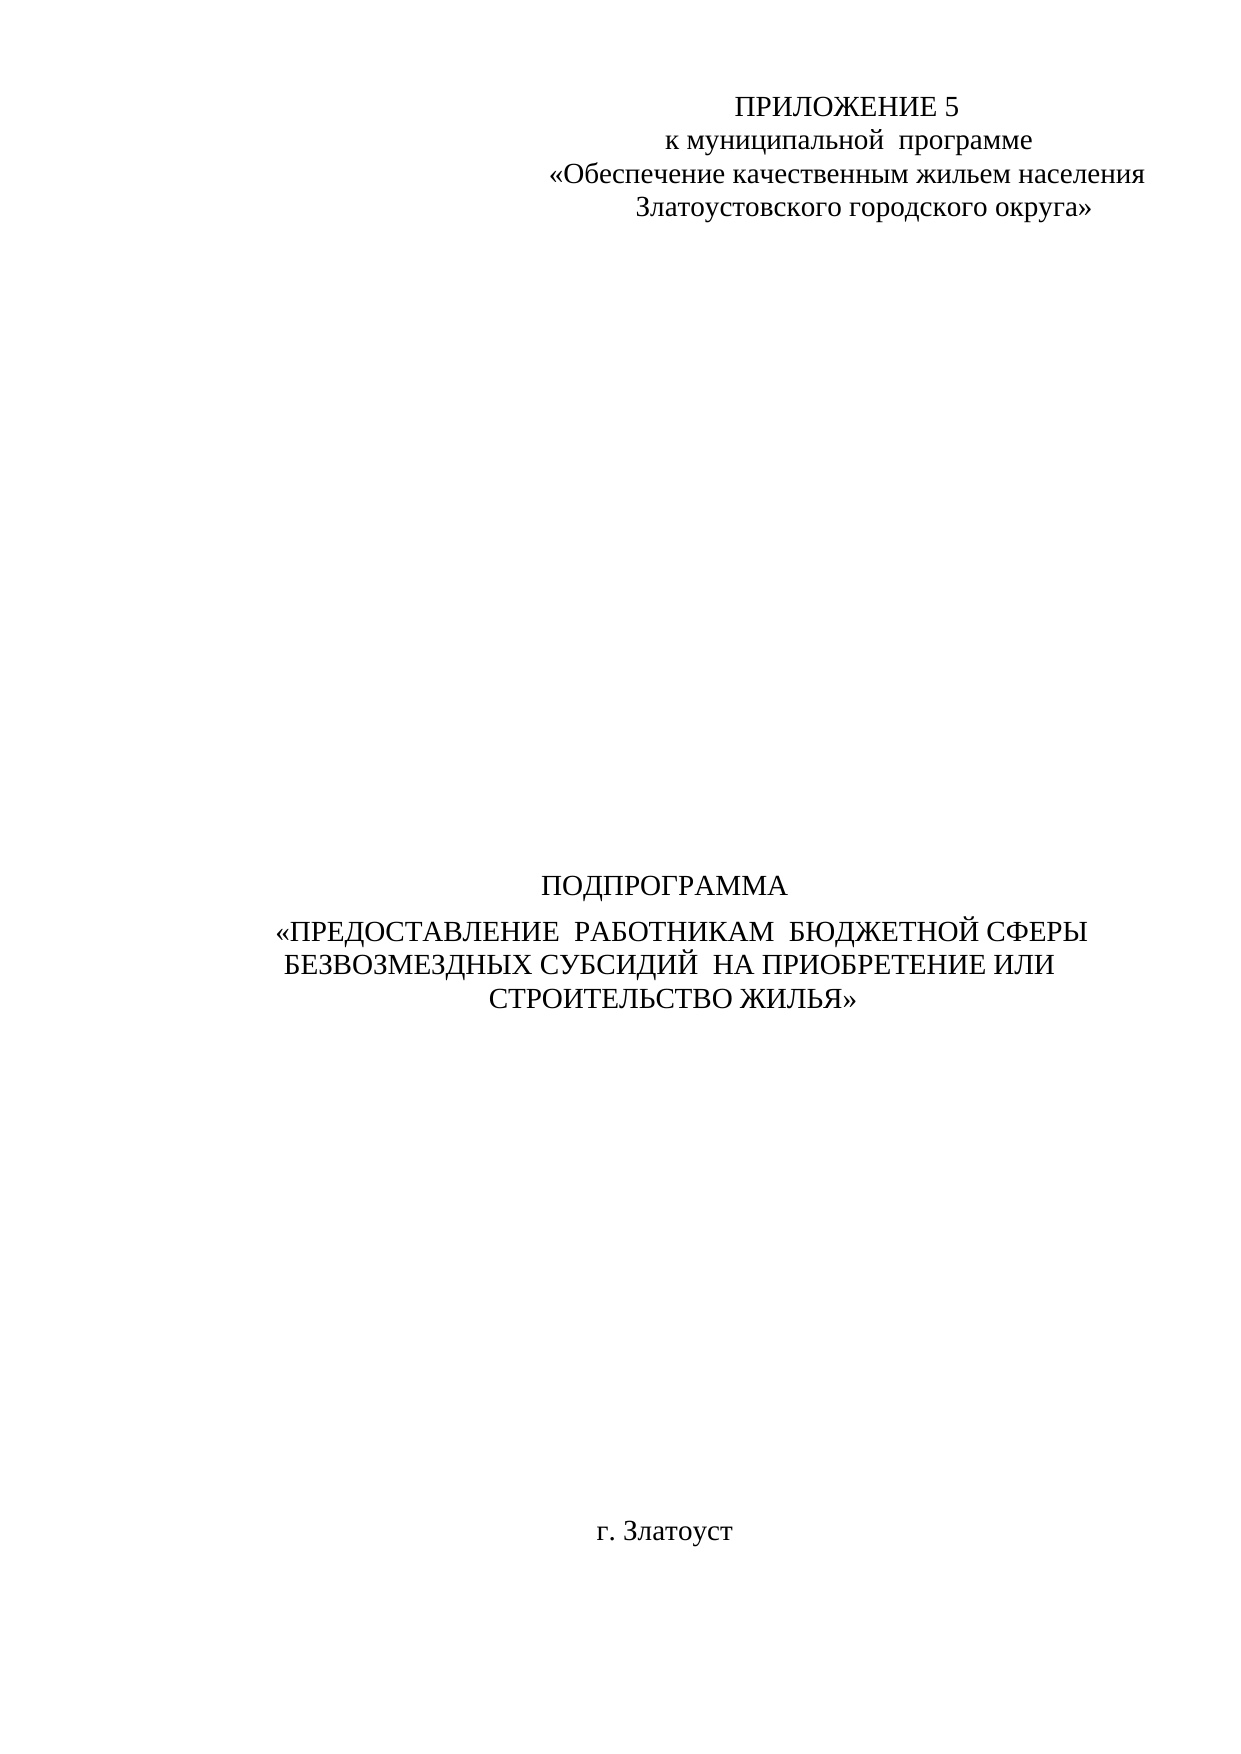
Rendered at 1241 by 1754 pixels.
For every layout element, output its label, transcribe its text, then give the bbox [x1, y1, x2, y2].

text Златоустовского городского округа» [546, 189, 1181, 223]
text к муниципальной программе [516, 122, 1181, 156]
text г. Златоуст [148, 1513, 1181, 1546]
text «Обеспечение качественным жильем населения [512, 156, 1181, 189]
text ПОДПРОГРАММА [148, 868, 1181, 901]
text «Предоставление работникам бюджетной сферы БЕЗВОЗМЕЗДНЫХ СУБСИДИЙ на приобретение или строительство жилья» [164, 914, 1181, 1014]
text ПРИЛОЖЕНИЕ 5 [512, 89, 1181, 122]
